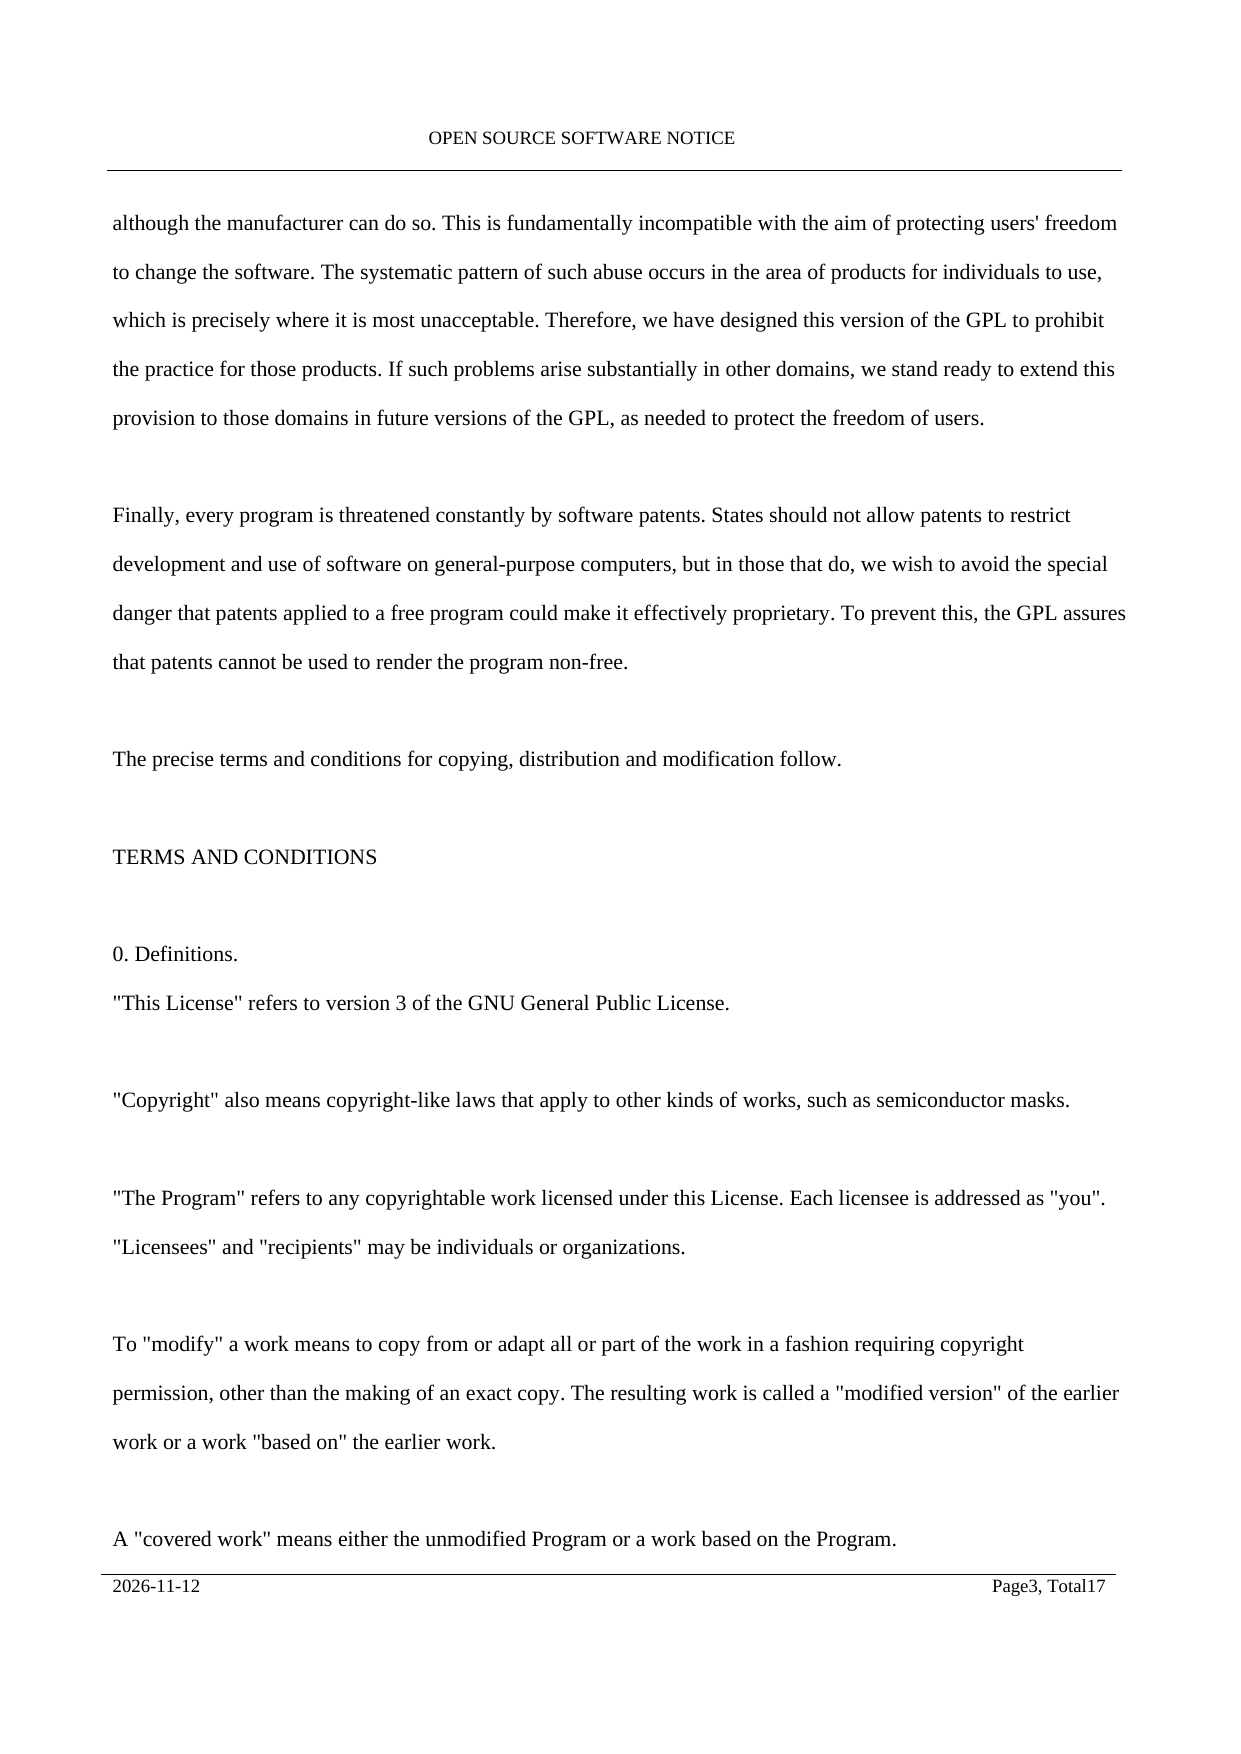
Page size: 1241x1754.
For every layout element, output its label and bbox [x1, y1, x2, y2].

text [112, 206, 1128, 1555]
